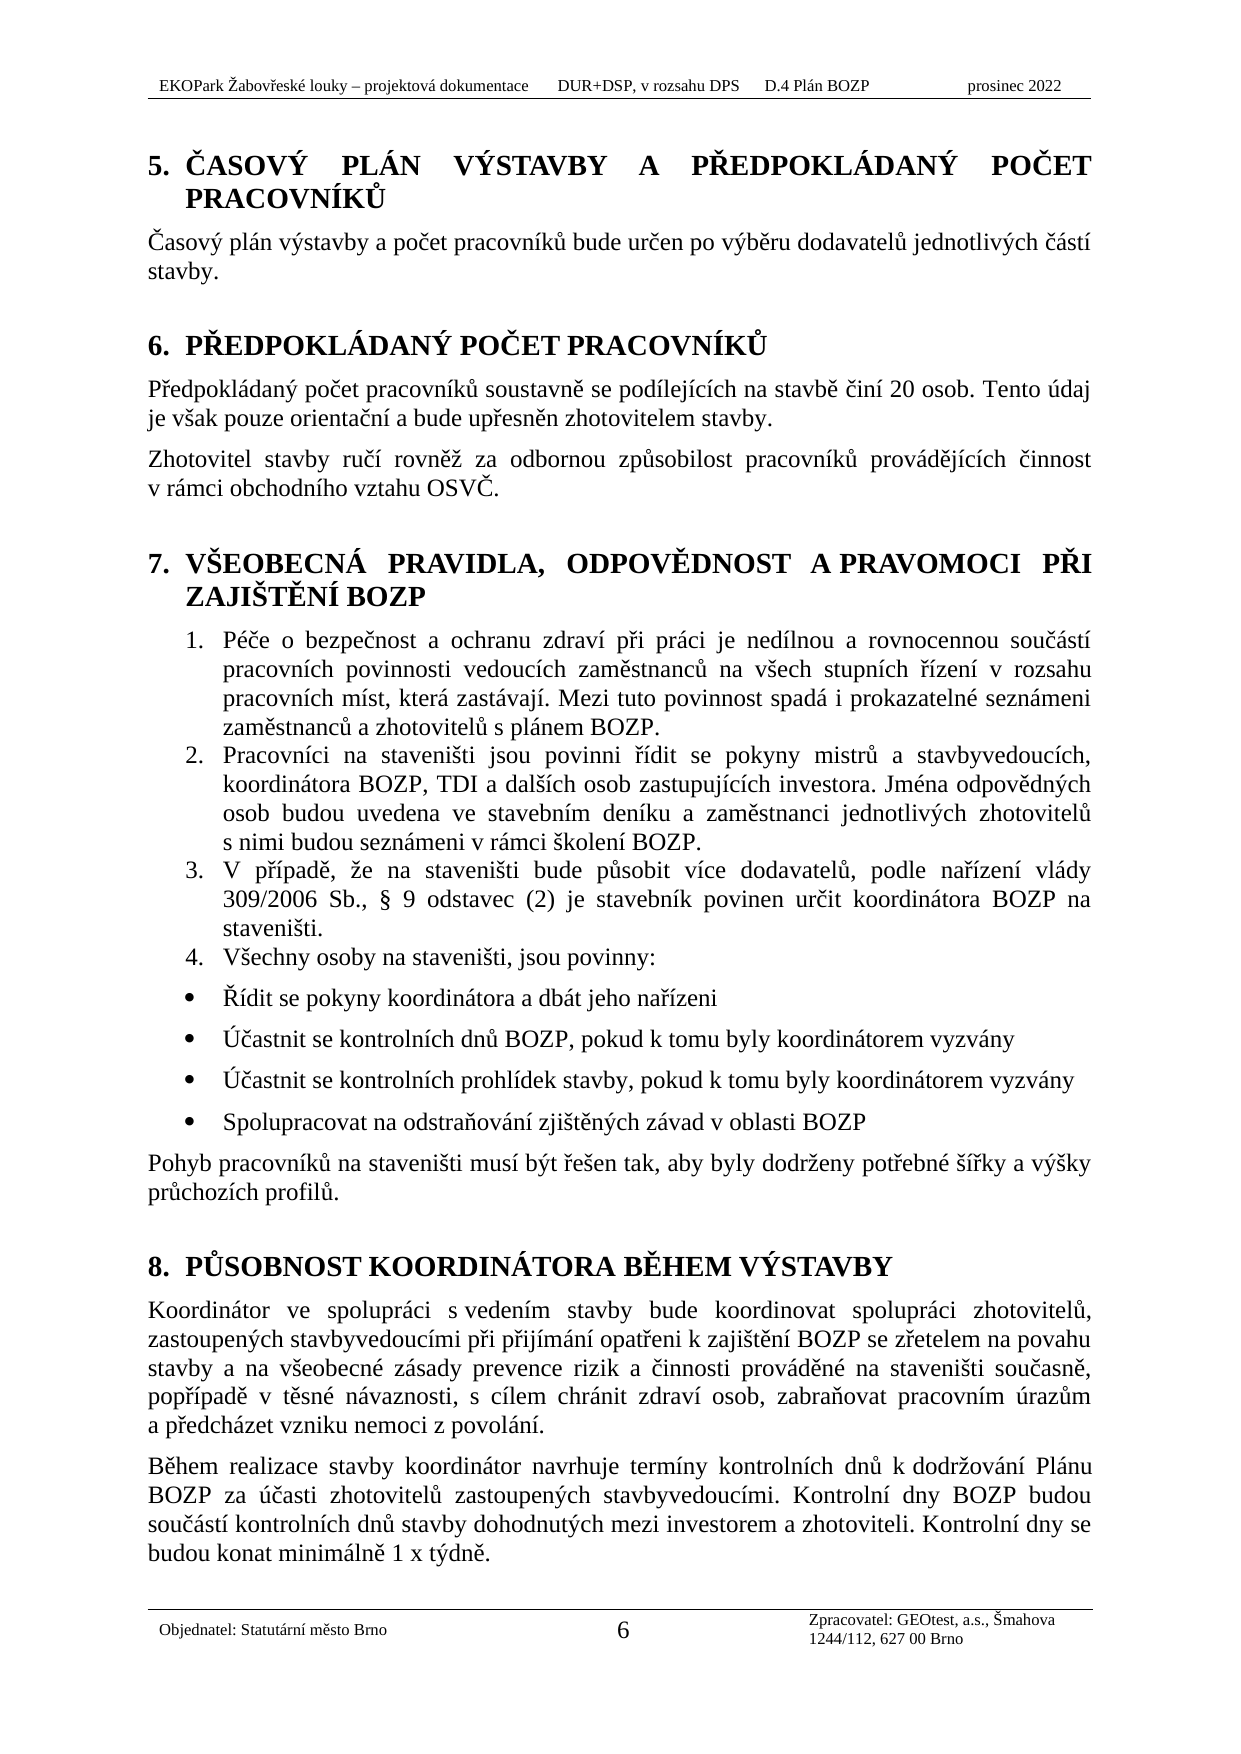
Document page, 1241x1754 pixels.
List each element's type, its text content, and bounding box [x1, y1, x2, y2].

text Časový plán výstavby a počet pracovníků bude určen po výběru dodavatelů jednotlivých částí stavby. [148, 227, 1092, 285]
list Řídit se pokyny koordinátora a dbát jeho nařízeni [185, 983, 1092, 1012]
list Péče o bezpečnost a ochranu zdraví při práci je nedílnou a rovnocennou součástí pracovních povinnosti vedoucích zaměstnanců na všech stupních řízení v rozsahu pracovních míst, která zastávají. Mezi tuto povinnost spadá i prokazatelné seznámeni zaměstnanců a zhotovitelů s plánem BOZP. [185, 625, 1092, 740]
subtitle Časový plán výstavby a předpokládaný počet pracovníků [148, 148, 1092, 215]
subtitle Působnost koordinátora během výstavby [148, 1249, 1092, 1283]
list V případě, že na staveništi bude působit více dodavatelů, podle nařízení vlády 309/2006 Sb., § 9 odstavec (2) je stavebník povinen určit koordinátora BOZP na staveništi. [185, 855, 1092, 942]
text Předpokládaný počet pracovníků soustavně se podílejících na stavbě činí 20 osob. Tento údaj je však pouze orientační a bude upřesněn zhotovitelem stavby. [148, 374, 1092, 432]
subtitle Předpokládaný počet pracovníků [148, 328, 1092, 362]
subtitle Všeobecná pravidla, odpovědnost a pravomoci při zajištění BOZP [148, 546, 1092, 613]
text Pohyb pracovníků na staveništi musí být řešen tak, aby byly dodrženy potřebné šířky a výšky průchozích profilů. [148, 1148, 1092, 1205]
text Během realizace stavby koordinátor navrhuje termíny kontrolních dnů k dodržování Plánu BOZP za účasti zhotovitelů zastoupených stavbyvedoucími. Kontrolní dny BOZP budou součástí kontrolních dnů stavby dohodnutých mezi investorem a zhotoviteli. Kontrolní dny se budou konat minimálně 1 x týdně. [148, 1451, 1092, 1566]
list Účastnit se kontrolních dnů BOZP, pokud k tomu byly koordinátorem vyzvány [185, 1024, 1092, 1053]
list Účastnit se kontrolních prohlídek stavby, pokud k tomu byly koordinátorem vyzvány [185, 1065, 1092, 1094]
list Pracovníci na staveništi jsou povinni řídit se pokyny mistrů a stavbyvedoucích, koordinátora BOZP, TDI a dalších osob zastupujících investora. Jména odpovědných osob budou uvedena ve stavebním deníku a zaměstnanci jednotlivých zhotovitelů s nimi budou seznámeni v rámci školení BOZP. [185, 740, 1092, 855]
text Zhotovitel stavby ručí rovněž za odbornou způsobilost pracovníků provádějících činnost v rámci obchodního vztahu OSVČ. [148, 444, 1092, 502]
text Koordinátor ve spolupráci s vedením stavby bude koordinovat spolupráci zhotovitelů, zastoupených stavbyvedoucími při přijímání opatřeni k zajištění BOZP se zřetelem na povahu stavby a na všeobecné zásady prevence rizik a činnosti prováděné na staveništi současně, popřípadě v těsné návaznosti, s cílem chránit zdraví osob, zabraňovat pracovním úrazům a předcházet vzniku nemoci z povolání. [148, 1295, 1092, 1439]
list Všechny osoby na staveništi, jsou povinny: [185, 942, 1092, 970]
list Spolupracovat na odstraňování zjištěných závad v oblasti BOZP [185, 1107, 1092, 1135]
